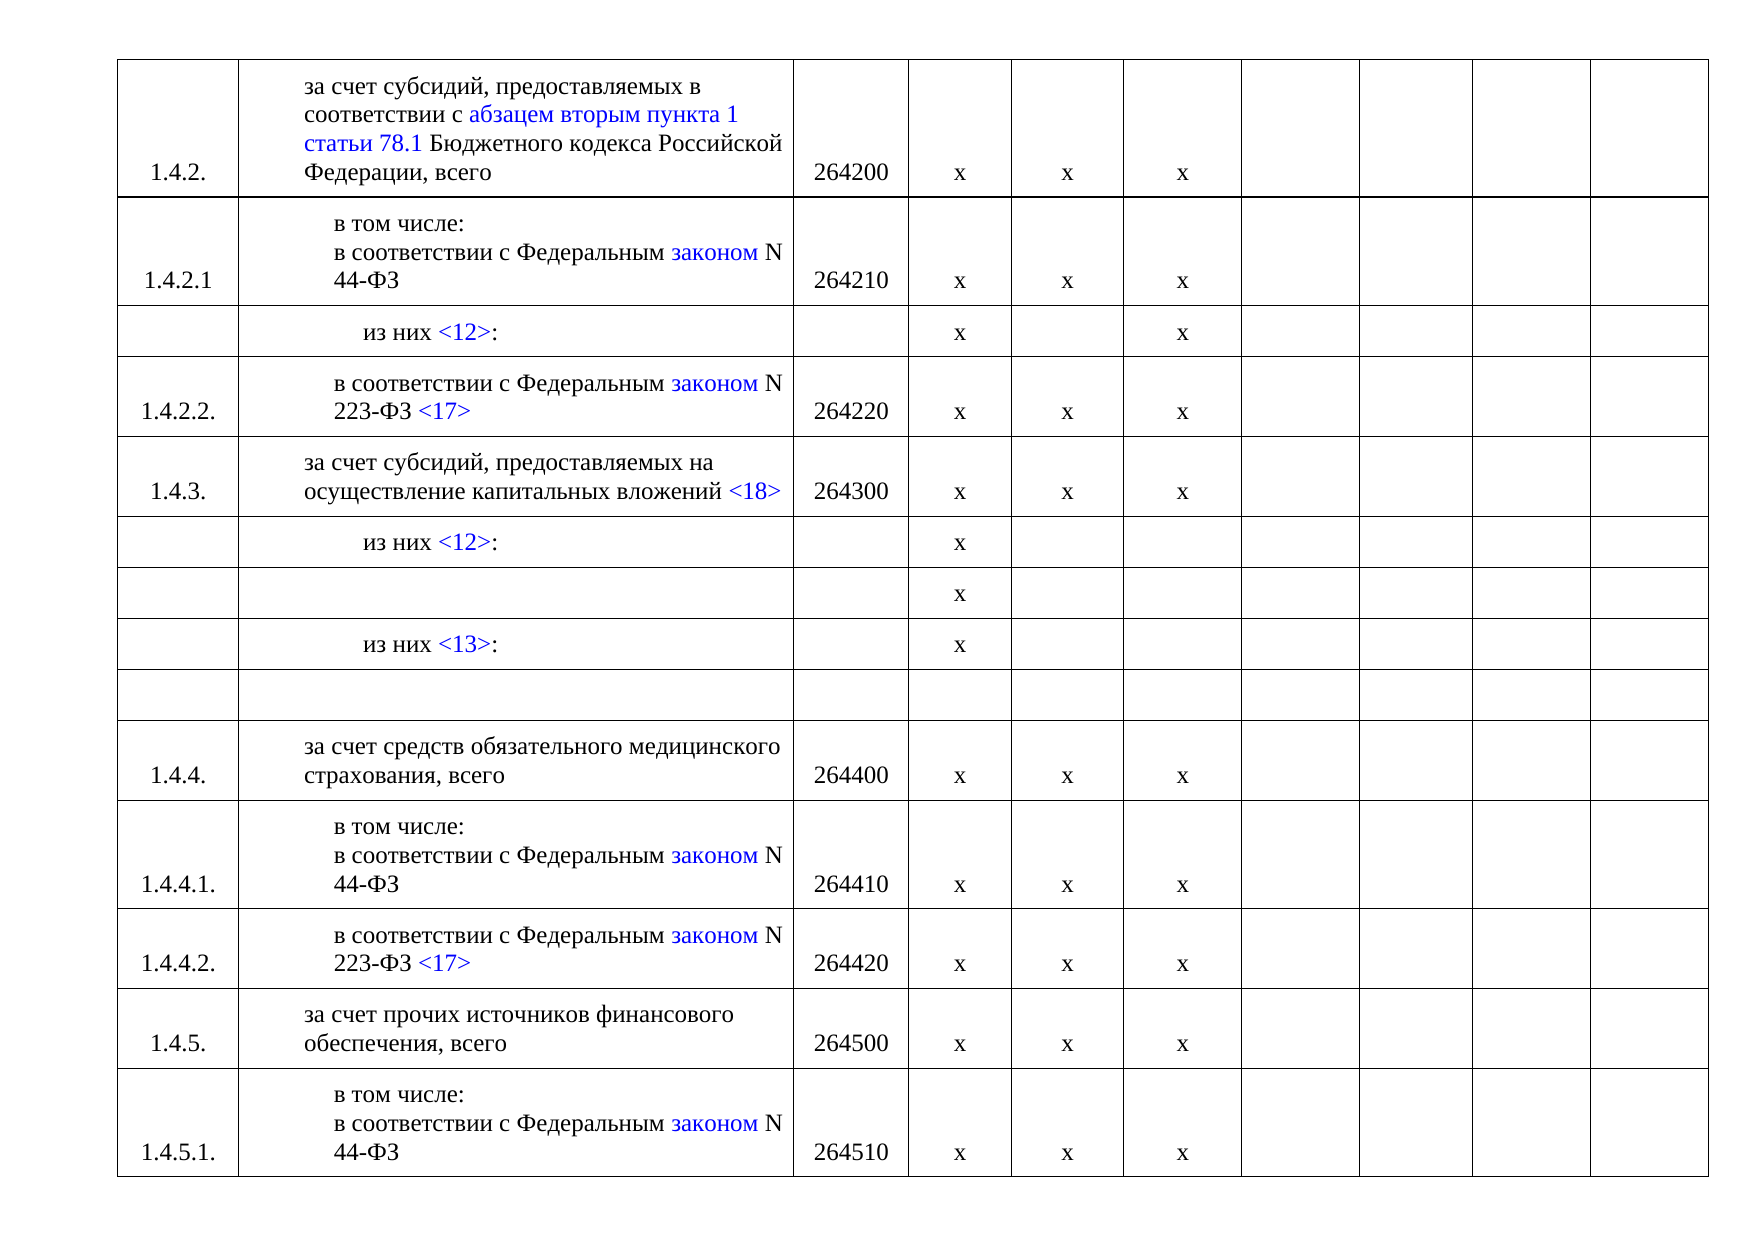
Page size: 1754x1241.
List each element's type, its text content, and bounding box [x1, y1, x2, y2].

table_cell x [1012, 801, 1123, 908]
table_cell [1360, 1069, 1472, 1176]
table_cell x [1012, 437, 1123, 516]
table_cell x [909, 1069, 1011, 1176]
table_cell x [1124, 801, 1241, 908]
table_cell x [909, 306, 1011, 356]
table_cell [1473, 306, 1590, 356]
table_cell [239, 198, 793, 305]
table_cell x [1124, 357, 1241, 436]
table_cell [1473, 1069, 1590, 1176]
table_cell [1473, 437, 1590, 516]
table_cell [1242, 60, 1359, 196]
table_cell 1.4.5. [118, 989, 238, 1068]
table_cell [1473, 568, 1590, 618]
table_cell x [909, 721, 1011, 799]
table_cell [1591, 568, 1708, 618]
table_cell [1012, 568, 1123, 618]
table_cell x [1012, 1069, 1123, 1176]
table_cell [239, 568, 793, 618]
table_cell [794, 568, 908, 618]
table_cell [1012, 619, 1123, 669]
table_cell [1591, 1069, 1708, 1176]
table_cell 264300 [794, 437, 908, 516]
table_cell [1360, 909, 1472, 988]
table_cell [118, 568, 238, 618]
table_cell [1360, 306, 1472, 356]
table_cell [1242, 801, 1359, 908]
table_cell 264210 [794, 198, 908, 305]
table_cell x [1012, 357, 1123, 436]
table_cell [1591, 670, 1708, 720]
table_cell x [1124, 306, 1241, 356]
table_cell x [1012, 909, 1123, 988]
table_cell x [909, 989, 1011, 1068]
table_cell [1242, 619, 1359, 669]
table_cell 264500 [794, 989, 908, 1068]
table_cell [1242, 909, 1359, 988]
table_cell [1360, 989, 1472, 1068]
table_cell [794, 306, 908, 356]
table_cell [1473, 989, 1590, 1068]
table_cell [1473, 721, 1590, 799]
table_cell x [1012, 198, 1123, 305]
table_cell [1242, 517, 1359, 567]
table_cell 1.4.3. [118, 437, 238, 516]
table_cell [1242, 568, 1359, 618]
table_cell [1124, 619, 1241, 669]
table_cell x [1012, 721, 1123, 799]
table_cell [1591, 60, 1708, 196]
table_cell x [1124, 437, 1241, 516]
table_cell [1124, 517, 1241, 567]
table_cell [1591, 357, 1708, 436]
table_cell [1012, 670, 1123, 720]
table_cell [1473, 517, 1590, 567]
table_cell [1242, 989, 1359, 1068]
table_cell [1360, 568, 1472, 618]
table_cell [1124, 568, 1241, 618]
table_cell [118, 306, 238, 356]
table_cell [1591, 198, 1708, 305]
table_cell [1242, 198, 1359, 305]
table_cell [1473, 801, 1590, 908]
table_cell x [909, 357, 1011, 436]
table_cell из них <12>: [239, 517, 793, 567]
table_cell 1.4.5.1. [118, 1069, 238, 1176]
table_cell x [1012, 989, 1123, 1068]
table_cell [1360, 198, 1472, 305]
table_cell [1360, 670, 1472, 720]
table_cell [118, 517, 238, 567]
table_cell [1360, 517, 1472, 567]
table_cell [1360, 801, 1472, 908]
table_cell x [1124, 198, 1241, 305]
table_cell из них <12>: [239, 306, 793, 356]
table_cell [1360, 357, 1472, 436]
table_cell [794, 670, 908, 720]
table_cell x [1012, 60, 1123, 196]
table_cell 1.4.4. [118, 721, 238, 799]
table_cell x [909, 801, 1011, 908]
table_cell x [1124, 60, 1241, 196]
table_cell [1242, 306, 1359, 356]
table_cell [1124, 670, 1241, 720]
table_cell [909, 670, 1011, 720]
table_cell [1473, 198, 1590, 305]
table_cell [794, 517, 908, 567]
table_cell x [909, 909, 1011, 988]
table_cell 264400 [794, 721, 908, 799]
table_cell x [909, 437, 1011, 516]
table_cell [118, 670, 238, 720]
table_cell 1.4.2.2. [118, 357, 238, 436]
table_cell [1360, 721, 1472, 799]
table_cell 264510 [794, 1069, 908, 1176]
table_cell [1012, 306, 1123, 356]
table_cell 1.4.2.1 [118, 198, 238, 305]
table_cell [1591, 437, 1708, 516]
table_cell x [909, 517, 1011, 567]
table_cell из них <13>: [239, 619, 793, 669]
table_cell за счет прочих источников финансового обеспечения, всего [239, 989, 793, 1068]
table_cell [1360, 60, 1472, 196]
table_cell [1242, 1069, 1359, 1176]
table_cell 264200 [794, 60, 908, 196]
table_cell за счет субсидий, предоставляемых в соответствии с абзацем вторым пункта 1 статьи 78.1 Бюджетного кодекса Российской Федерации, всего [239, 60, 793, 196]
table_cell x [909, 568, 1011, 618]
table_cell 1.4.4.1. [118, 801, 238, 908]
table_cell x [909, 60, 1011, 196]
table_cell 1.4.2. [118, 60, 238, 196]
table_cell [1591, 619, 1708, 669]
table_cell [118, 619, 238, 669]
table_cell [1242, 721, 1359, 799]
table_cell [1591, 801, 1708, 908]
table_cell в том числе: в соответствии с Федеральным законом N 44-ФЗ [239, 1069, 793, 1176]
table_cell x [1124, 989, 1241, 1068]
table_cell x [909, 619, 1011, 669]
table_cell [1473, 357, 1590, 436]
table_cell [1591, 306, 1708, 356]
table_cell [1473, 619, 1590, 669]
table_cell [1473, 60, 1590, 196]
table_cell [1360, 619, 1472, 669]
table_cell [1591, 989, 1708, 1068]
table_cell за счет субсидий, предоставляемых на осуществление капитальных вложений <18> [239, 437, 793, 516]
table_cell [1591, 721, 1708, 799]
table_cell 264220 [794, 357, 908, 436]
table_cell x [1124, 909, 1241, 988]
table_cell в соответствии с Федеральным законом N 223-ФЗ <17> [239, 357, 793, 436]
table_cell [1473, 909, 1590, 988]
table_cell [1242, 357, 1359, 436]
table_cell [794, 619, 908, 669]
table_cell в соответствии с Федеральным законом N 223-ФЗ <17> [239, 909, 793, 988]
table_cell 264420 [794, 909, 908, 988]
table_cell [1242, 670, 1359, 720]
table_cell [239, 670, 793, 720]
table_cell x [1124, 1069, 1241, 1176]
table_cell x [909, 198, 1011, 305]
table_cell [1591, 517, 1708, 567]
table_cell x [1124, 721, 1241, 799]
table_cell [1591, 909, 1708, 988]
table_cell за счет средств обязательного медицинского страхования, всего [239, 721, 793, 799]
table_cell [1360, 437, 1472, 516]
table_cell [1242, 437, 1359, 516]
table_cell 264410 [794, 801, 908, 908]
table_cell в том числе: в соответствии с Федеральным законом N 44-ФЗ [239, 801, 793, 908]
table_cell 1.4.4.2. [118, 909, 238, 988]
table_cell [1473, 670, 1590, 720]
table_cell [1012, 517, 1123, 567]
